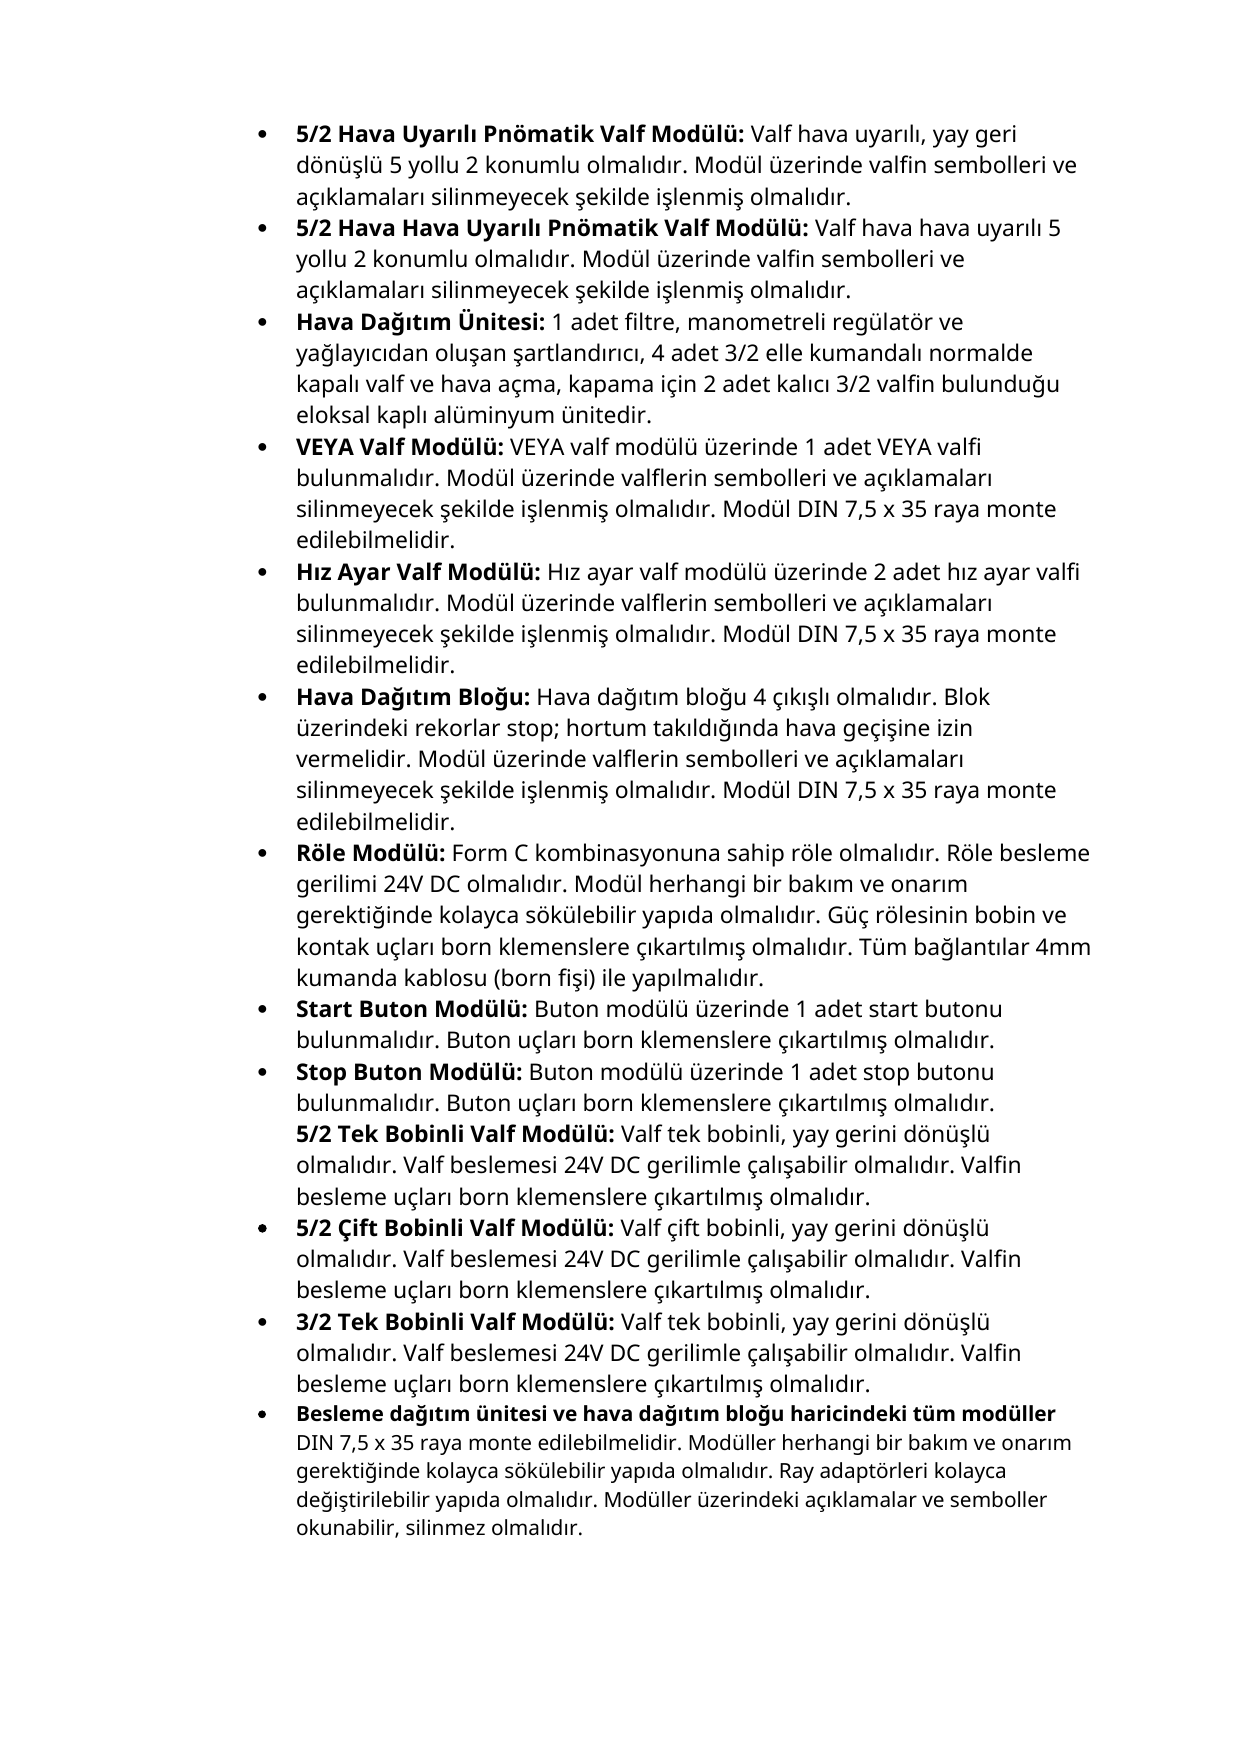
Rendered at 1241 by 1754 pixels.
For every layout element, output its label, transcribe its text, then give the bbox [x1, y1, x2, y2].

list Stop Buton Modülü: Buton modülü üzerinde 1 adet stop butonu bulunmalıdır. Buton uçları born klemenslere çıkartılmış olmalıdır. [258, 1056, 1093, 1118]
list VEYA Valf Modülü: VEYA valf modülü üzerinde 1 adet VEYA valfi bulunmalıdır. Modül üzerinde valflerin sembolleri ve açıklamaları silinmeyecek şekilde işlenmiş olmalıdır. Modül DIN 7,5 x 35 raya monte edilebilmelidir. [258, 431, 1093, 556]
list 5/2 Hava Uyarılı Pnömatik Valf Modülü: Valf hava uyarılı, yay geri dönüşlü 5 yollu 2 konumlu olmalıdır. Modül üzerinde valfin sembolleri ve açıklamaları silinmeyecek şekilde işlenmiş olmalıdır. [258, 118, 1093, 212]
list Hız Ayar Valf Modülü: Hız ayar valf modülü üzerinde 2 adet hız ayar valfi bulunmalıdır. Modül üzerinde valflerin sembolleri ve açıklamaları silinmeyecek şekilde işlenmiş olmalıdır. Modül DIN 7,5 x 35 raya monte edilebilmelidir. [258, 556, 1093, 681]
list 5/2 Hava Hava Uyarılı Pnömatik Valf Modülü: Valf hava hava uyarılı 5 yollu 2 konumlu olmalıdır. Modül üzerinde valfin sembolleri ve açıklamaları silinmeyecek şekilde işlenmiş olmalıdır. [258, 212, 1093, 306]
list Start Buton Modülü: Buton modülü üzerinde 1 adet start butonu bulunmalıdır. Buton uçları born klemenslere çıkartılmış olmalıdır. [258, 993, 1093, 1056]
list Hava Dağıtım Ünitesi: 1 adet filtre, manometreli regülatör ve yağlayıcıdan oluşan şartlandırıcı, 4 adet 3/2 elle kumandalı normalde kapalı valf ve hava açma, kapama için 2 adet kalıcı 3/2 valfin bulunduğu eloksal kaplı alüminyum ünitedir. [258, 306, 1093, 431]
list Besleme dağıtım ünitesi ve hava dağıtım bloğu haricindeki tüm modüller DIN 7,5 x 35 raya monte edilebilmelidir. Modüller herhangi bir bakım ve onarım gerektiğinde kolayca sökülebilir yapıda olmalıdır. Ray adaptörleri kolayca değiştirilebilir yapıda olmalıdır. Modüller üzerindeki açıklamalar ve semboller okunabilir, silinmez olmalıdır. [258, 1399, 1093, 1542]
list Hava Dağıtım Bloğu: Hava dağıtım bloğu 4 çıkışlı olmalıdır. Blok üzerindeki rekorlar stop; hortum takıldığında hava geçişine izin vermelidir. Modül üzerinde valflerin sembolleri ve açıklamaları silinmeyecek şekilde işlenmiş olmalıdır. Modül DIN 7,5 x 35 raya monte edilebilmelidir. [258, 681, 1093, 837]
list 5/2 Çift Bobinli Valf Modülü: Valf çift bobinli, yay gerini dönüşlü olmalıdır. Valf beslemesi 24V DC gerilimle çalışabilir olmalıdır. Valfin besleme uçları born klemenslere çıkartılmış olmalıdır. [258, 1212, 1093, 1306]
list Röle Modülü: Form C kombinasyonuna sahip röle olmalıdır. Röle besleme gerilimi 24V DC olmalıdır. Modül herhangi bir bakım ve onarım gerektiğinde kolayca sökülebilir yapıda olmalıdır. Güç rölesinin bobin ve kontak uçları born klemenslere çıkartılmış olmalıdır. Tüm bağlantılar 4mm kumanda kablosu (born fişi) ile yapılmalıdır. [258, 837, 1093, 993]
text 5/2 Tek Bobinli Valf Modülü: Valf tek bobinli, yay gerini dönüşlü olmalıdır. Valf beslemesi 24V DC gerilimle çalışabilir olmalıdır. Valfin besleme uçları born klemenslere çıkartılmış olmalıdır. [296, 1118, 1093, 1212]
list 3/2 Tek Bobinli Valf Modülü: Valf tek bobinli, yay gerini dönüşlü olmalıdır. Valf beslemesi 24V DC gerilimle çalışabilir olmalıdır. Valfin besleme uçları born klemenslere çıkartılmış olmalıdır. [258, 1306, 1093, 1399]
